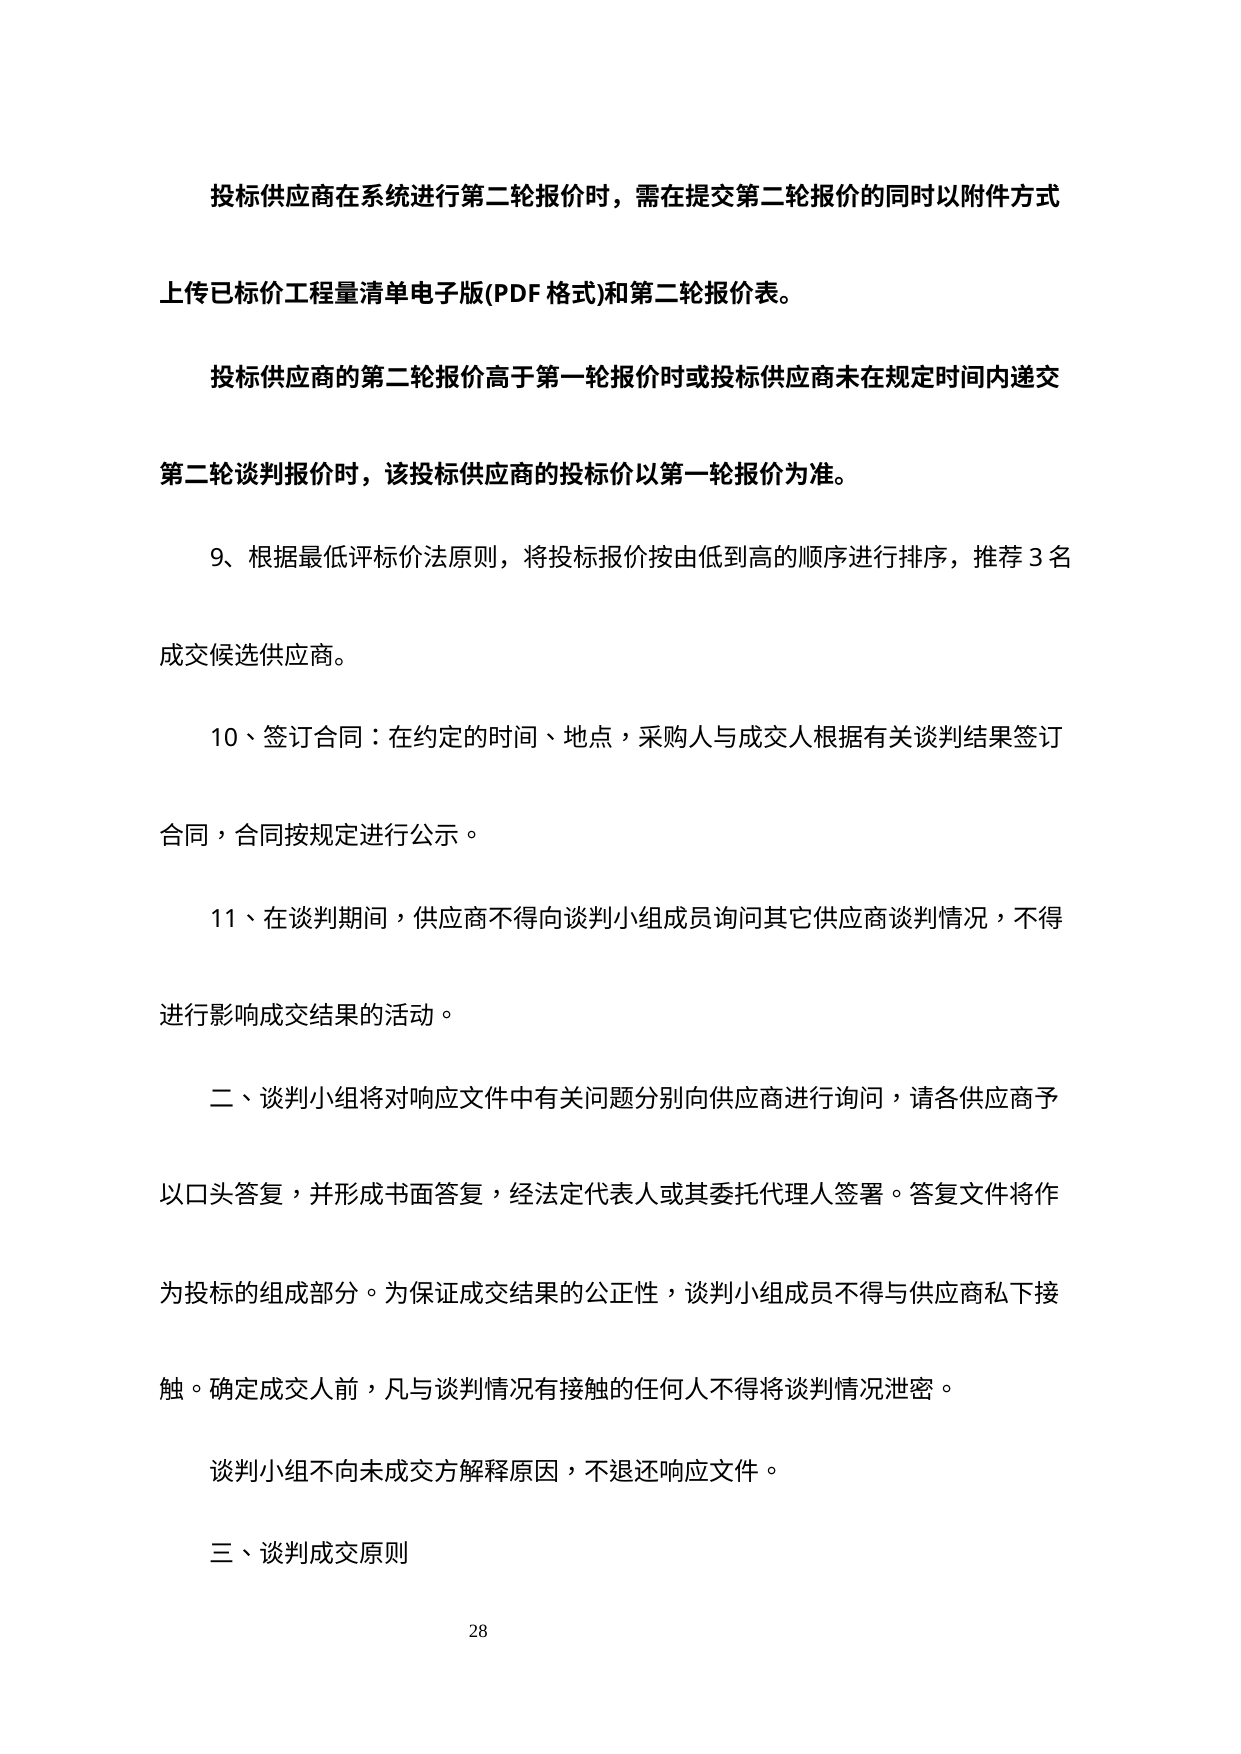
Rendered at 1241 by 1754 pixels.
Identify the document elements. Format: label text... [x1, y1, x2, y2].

text 谈判小组不向未成交方解释原因，不退还响应文件。 [159, 1438, 1078, 1503]
text 投标供应商在系统进行第二轮报价时，需在提交第二轮报价的同时以附件方式上传已标价工程量清单电子版(PDF格式)和第二轮报价表。 [159, 162, 1078, 324]
text 投标供应商的第二轮报价高于第一轮报价时或投标供应商未在规定时间内递交第二轮谈判报价时，该投标供应商的投标价以第一轮报价为准。 [159, 343, 1078, 505]
text 11、在谈判期间，供应商不得向谈判小组成员询问其它供应商谈判情况，不得进行影响成交结果的活动。 [159, 884, 1078, 1047]
text 10、签订合同：在约定的时间、地点，采购人与成交人根据有关谈判结果签订合同，合同按规定进行公示。 [159, 704, 1078, 866]
text 二、谈判小组将对响应文件中有关问题分别向供应商进行询问，请各供应商予以口头答复，并形成书面答复，经法定代表人或其委托代理人签署。答复文件将作为投标的组成部分。为保证成交结果的公正性，谈判小组成员不得与供应商私下接触。确定成交人前，凡与谈判情况有接触的任何人不得将谈判情况泄密。 [159, 1064, 1078, 1421]
text 三、谈判成交原则 [159, 1520, 1078, 1585]
text 9、根据最低评标价法原则，将投标报价按由低到高的顺序进行排序，推荐3名成交候选供应商。 [159, 523, 1078, 686]
